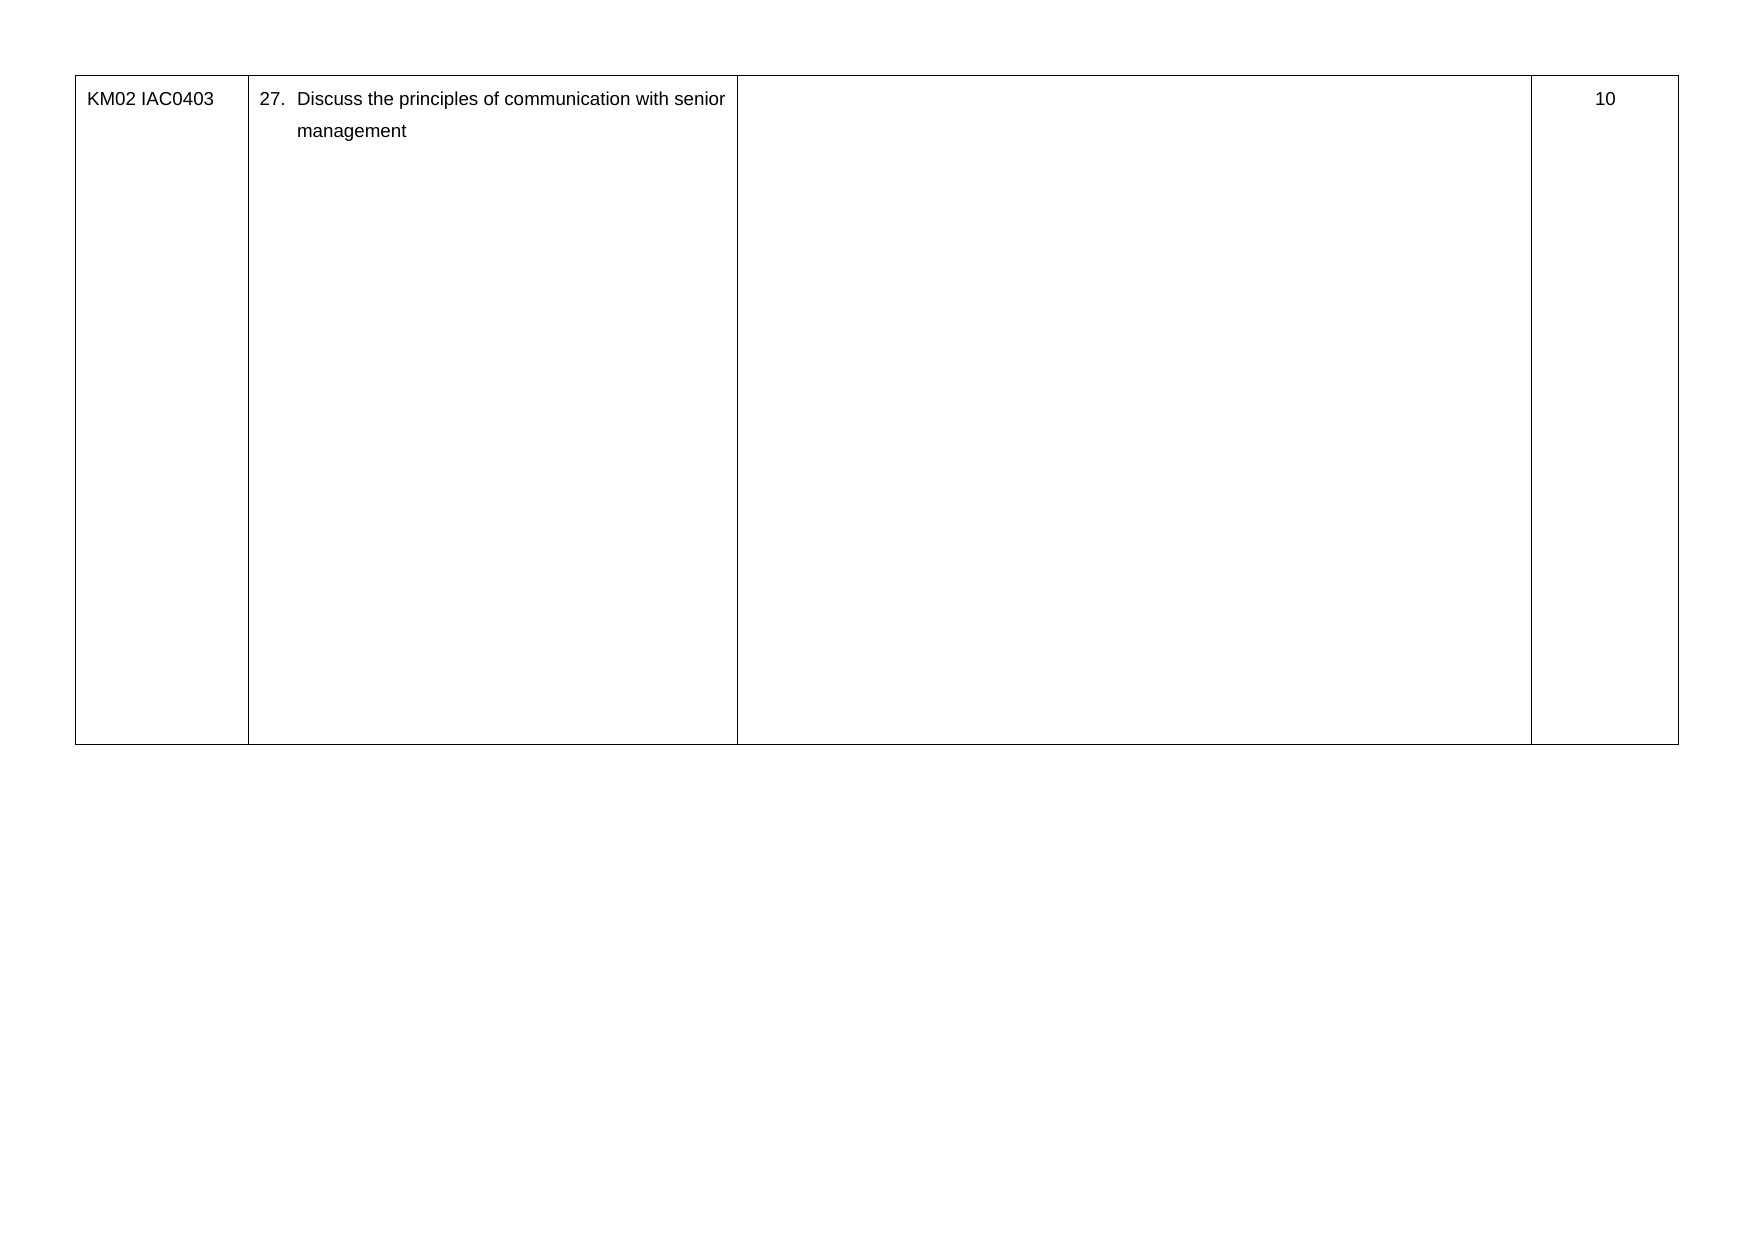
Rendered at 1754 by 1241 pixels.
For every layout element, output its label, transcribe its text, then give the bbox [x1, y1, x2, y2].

table_cell Discuss the principles of communication with senior management [249, 76, 737, 744]
table_cell 10 [1532, 76, 1678, 744]
table_cell KM02 IAC0403 [76, 76, 248, 744]
table_cell [738, 76, 1531, 744]
